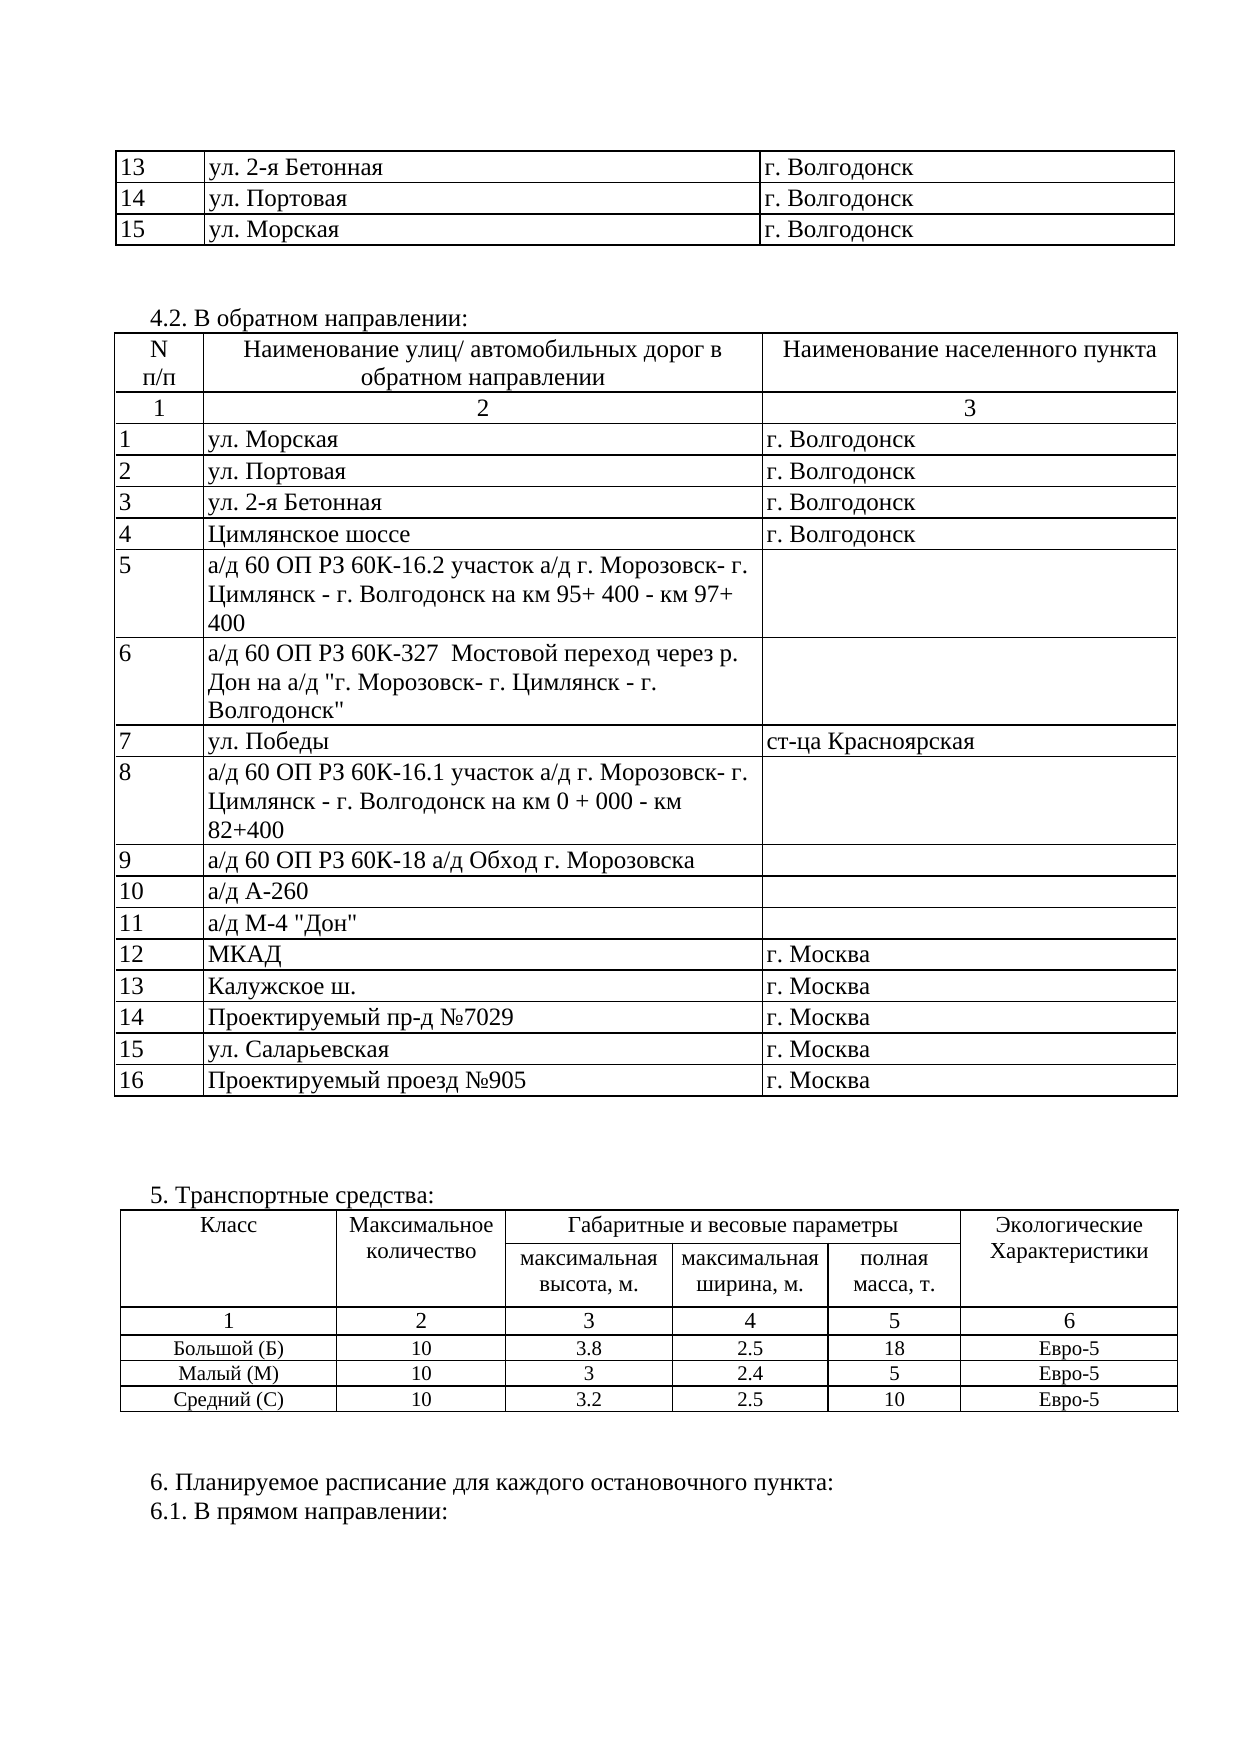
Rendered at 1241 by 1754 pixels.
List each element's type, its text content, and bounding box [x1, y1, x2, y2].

text 6.1. В прямом направлении: [150, 1496, 1090, 1525]
table_cell 10 [337, 1387, 505, 1411]
table_cell 18 [829, 1336, 960, 1359]
table_cell г. Волгодонск [761, 215, 1174, 244]
table_cell 2 [204, 393, 762, 423]
table_cell 2 [337, 1308, 505, 1334]
table_cell [763, 875, 1177, 906]
table_cell г. Москва [763, 938, 1177, 969]
table_cell ул. Портовая [205, 183, 759, 213]
table_cell ст-ца Красноярская [763, 724, 1177, 756]
table_cell ул. Портовая [204, 456, 762, 486]
table_cell ул. 2-я Бетонная [204, 487, 762, 517]
table_cell 6 [961, 1308, 1177, 1334]
table_cell 2.4 [673, 1361, 827, 1385]
table_cell 14 [115, 1002, 203, 1032]
table_cell г. Волгодонск [763, 454, 1177, 486]
table_cell а/д 60 ОП РЗ 60К-18 а/д Обход г. Морозовска [204, 845, 762, 875]
table_cell 5 [115, 550, 203, 636]
table_cell а/д М-4 "Дон" [204, 908, 762, 938]
table_cell 11 [115, 908, 203, 938]
table_cell ул. Победы [204, 726, 762, 756]
table_header Экологические Характеристики [961, 1211, 1177, 1306]
table_cell Малый (М) [121, 1361, 336, 1385]
table_cell г. Волгодонск [763, 517, 1177, 548]
table_cell 1 [115, 424, 203, 454]
table_cell 6 [115, 638, 203, 724]
table_cell Цимлянское шоссе [204, 519, 762, 548]
table_cell а/д 60 ОП РЗ 60К-327 Мостовой переход через р. Дон на а/д "г. Морозовск- г. Цимлянск - г. Волгодонск" [204, 638, 762, 724]
table_cell 3.8 [506, 1336, 672, 1359]
table_cell Большой (Б) [121, 1336, 336, 1359]
table_cell 1 [121, 1308, 336, 1334]
table_cell 3 [115, 487, 203, 517]
table_cell 14 [117, 183, 204, 213]
table_cell 5 [829, 1361, 960, 1385]
table_cell 2.5 [673, 1387, 827, 1411]
table_cell г. Волгодонск [763, 423, 1177, 454]
table_cell г. Москва [763, 1001, 1177, 1032]
table_cell 12 [115, 939, 203, 969]
table_cell Евро-5 [961, 1361, 1177, 1385]
table_cell 13 [117, 152, 204, 181]
table_cell [763, 844, 1177, 875]
table_cell 13 [115, 970, 203, 1001]
table_cell 4 [115, 518, 203, 548]
table_cell г. Волгодонск [761, 152, 1174, 181]
table_cell Калужское ш. [204, 971, 762, 1001]
table_cell Евро-5 [961, 1336, 1177, 1359]
table_cell МКАД [204, 940, 762, 969]
table_cell 10 [337, 1336, 505, 1359]
table_cell 10 [829, 1387, 960, 1411]
table_cell 7 [115, 725, 203, 756]
table_cell г. Москва [763, 1064, 1177, 1095]
table_cell ул. 2-я Бетонная [205, 152, 759, 181]
table_header Максимальное количество [337, 1211, 505, 1306]
table_header Габаритные и весовые параметры [506, 1211, 960, 1243]
table_cell [763, 756, 1177, 843]
table_cell полная масса, т. [829, 1244, 960, 1306]
table_cell 10 [337, 1361, 505, 1385]
table_cell 16 [115, 1065, 203, 1095]
table_cell г. Волгодонск [763, 486, 1177, 517]
table_cell 2 [115, 455, 203, 486]
table_cell а/д А-260 [204, 877, 762, 906]
table_cell 3 [506, 1361, 672, 1385]
text 5. Транспортные средства: [150, 1181, 1090, 1209]
table_cell г. Волгодонск [761, 183, 1174, 213]
table_cell 3 [506, 1308, 672, 1334]
text 6. Планируемое расписание для каждого остановочного пункта: [150, 1467, 1090, 1496]
table_cell Евро-5 [961, 1387, 1177, 1411]
table_cell Средний (С) [121, 1387, 336, 1411]
table_cell 1 [115, 392, 203, 423]
table_cell 5 [829, 1308, 960, 1334]
table_cell 9 [115, 845, 203, 875]
table_cell 15 [115, 1033, 203, 1064]
table_header Наименование улиц/ автомобильных дорог в обратном направлении [204, 334, 762, 391]
table_cell 8 [115, 757, 203, 843]
table_cell а/д 60 ОП РЗ 60К-16.2 участок а/д г. Морозовск- г. Цимлянск - г. Волгодонск на км 95+ 400 - км 97+ 400 [204, 550, 762, 636]
table_cell 15 [117, 215, 204, 244]
table_cell 4 [673, 1308, 827, 1334]
table_cell 3 [763, 391, 1177, 423]
table_cell ул. Морская [205, 215, 759, 244]
table_cell максимальная высота, м. [506, 1244, 672, 1306]
table_cell 10 [115, 876, 203, 906]
table_cell г. Москва [763, 1032, 1177, 1064]
table_header Класс [121, 1211, 336, 1306]
table_cell 3.2 [506, 1387, 672, 1411]
table_cell [763, 636, 1177, 724]
table_cell Проектируемый проезд №905 [204, 1065, 762, 1095]
table_header N п/п [115, 334, 203, 391]
table_cell [763, 906, 1177, 938]
text 4.2. В обратном направлении: [150, 303, 1090, 332]
table_cell ул. Морская [204, 424, 762, 454]
table_cell 2.5 [673, 1336, 827, 1359]
table_cell а/д 60 ОП РЗ 60К-16.1 участок а/д г. Морозовск- г. Цимлянск - г. Волгодонск на км 0 + 000 - км 82+400 [204, 757, 762, 843]
table_cell максимальная ширина, м. [673, 1244, 827, 1306]
table_header Наименование населенного пункта [763, 334, 1177, 391]
table_cell г. Москва [763, 969, 1177, 1001]
table_cell [763, 549, 1177, 636]
table_cell ул. Саларьевская [204, 1034, 762, 1064]
table_cell Проектируемый пр-д №7029 [204, 1002, 762, 1032]
